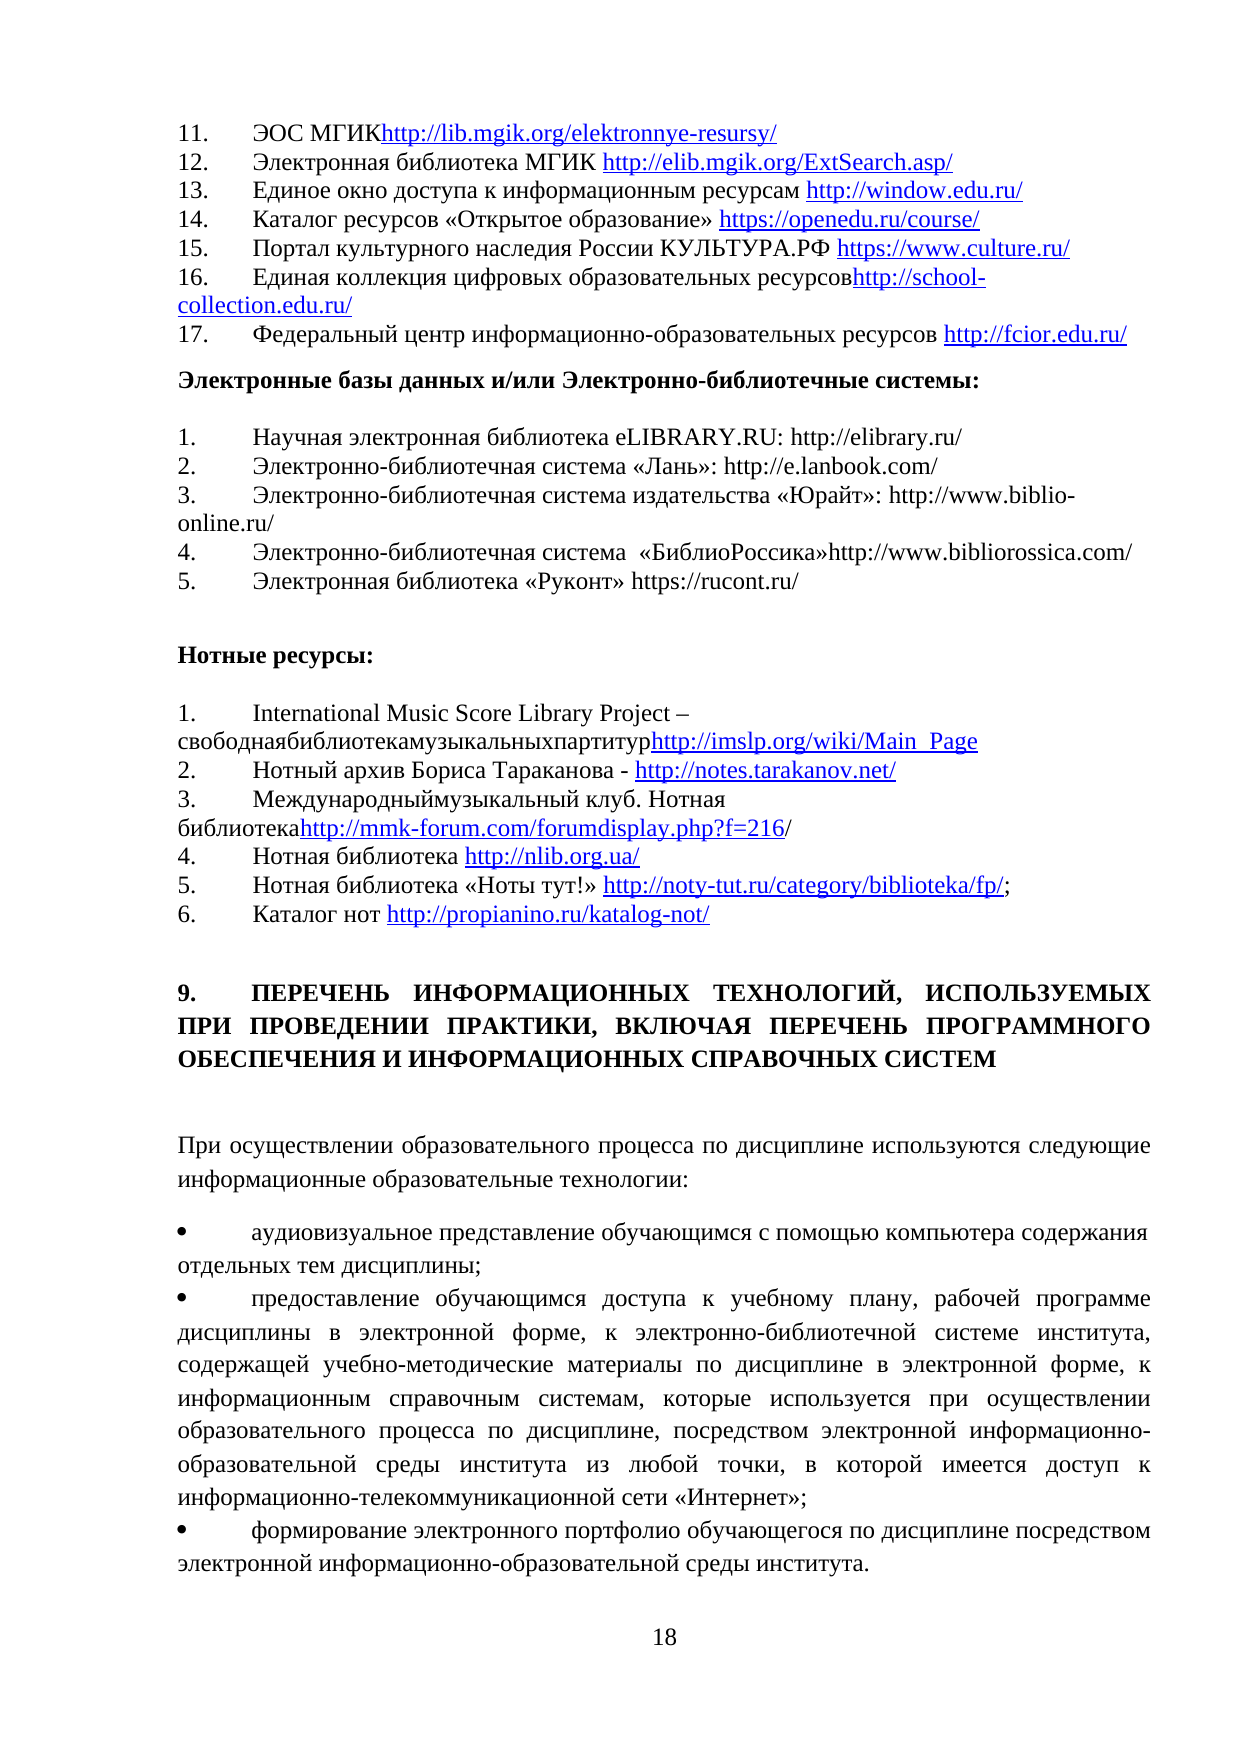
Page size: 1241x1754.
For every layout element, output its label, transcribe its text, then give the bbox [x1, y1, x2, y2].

text Нотные ресурсы: [177, 640, 1152, 669]
list Электронно-библиотечная система «Лань»: http://e.lanbook.com/ [177, 451, 1152, 480]
list Единая коллекция цифровых образовательных ресурсовhttp://school-collection.edu.ru/ [177, 262, 1152, 319]
list Каталог нот http://propianino.ru/katalog-not/ [177, 899, 1152, 928]
list Нотный архив Бориса Тараканова - http://notes.tarakanov.net/ [177, 755, 1152, 784]
list Научная электронная библиотека eLIBRARY.RU: http://elibrary.ru/ [177, 422, 1152, 451]
list Электронно-библиотечная система издательства «Юрайт»: http://www.biblio-online.ru/ [177, 480, 1152, 537]
text При осуществлении образовательного процесса по дисциплине используются следующие информационные образовательные технологии: [177, 1131, 1152, 1192]
list аудиовизуальное представление обучающимся с помощью компьютера содержания отдельных тем дисциплины; [177, 1217, 1152, 1279]
list Электронная библиотека МГИК http://elib.mgik.org/ExtSearch.asp/ [177, 147, 1152, 176]
list Нотная библиотека http://nlib.org.ua/ [177, 841, 1152, 870]
list предоставление обучающимся доступа к учебному плану, рабочей программе дисциплины в электронной форме, к электронно-библиотечной системе института, содержащей учебно-методические материалы по дисциплине в электронной форме, к информационным справочным системам, которые используется при осуществлении образовательного процесса по дисциплине, посредством электронной информационно-образовательной среды института из любой точки, в которой имеется доступ к информационно-телекоммуникационной сети «Интернет»; [177, 1283, 1152, 1510]
list Международныймузыкальный клуб. Нотная библиотекаhttp://mmk-forum.com/forumdisplay.php?f=216/ [177, 784, 1152, 841]
list Нотная библиотека «Ноты тут!» http://noty-tut.ru/category/biblioteka/fp/; [177, 870, 1152, 899]
list Федеральный центр информационно-образовательных ресурсов http://fcior.edu.ru/ [177, 319, 1152, 348]
subtitle ПЕРЕЧЕНЬ ИНФОРМАЦИОННЫХ ТЕХНОЛОГИЙ, ИСПОЛЬЗУЕМЫХ ПРИ ПРОВЕДЕНИИ ПРАКТИКИ, ВКЛЮЧАЯ ПЕРЕЧЕНЬ ПРОГРАММНОГО ОБЕСПЕЧЕНИЯ И ИНФОРМАЦИОННЫХ СПРАВОЧНЫХ СИСТЕМ [177, 978, 1152, 1072]
list Портал культурного наследия России КУЛЬТУРА.РФ https://www.culture.ru/ [177, 233, 1152, 262]
list ЭОС МГИКhttp://lib.mgik.org/elektronnye-resursy/ [177, 118, 1152, 147]
list Электронно-библиотечная система «БиблиоРоссика»http://www.bibliorossica.com/ [177, 537, 1152, 566]
text Электронные базы данных и/или Электронно-библиотечные системы: [177, 365, 1152, 393]
list Каталог ресурсов «Открытое образование» https://openedu.ru/course/ [177, 204, 1152, 233]
list Единое окно доступа к информационным ресурсам http://window.edu.ru/ [177, 176, 1152, 204]
list формирование электронного портфолио обучающегося по дисциплине посредством электронной информационно-образовательной среды института. [177, 1515, 1152, 1576]
list International Music Score Library Project – свободнаябиблиотекамузыкальныхпартитурhttp://imslp.org/wiki/Main_Page [177, 698, 1152, 755]
list Электронная библиотека «Руконт» https://rucont.ru/ [177, 566, 1152, 595]
